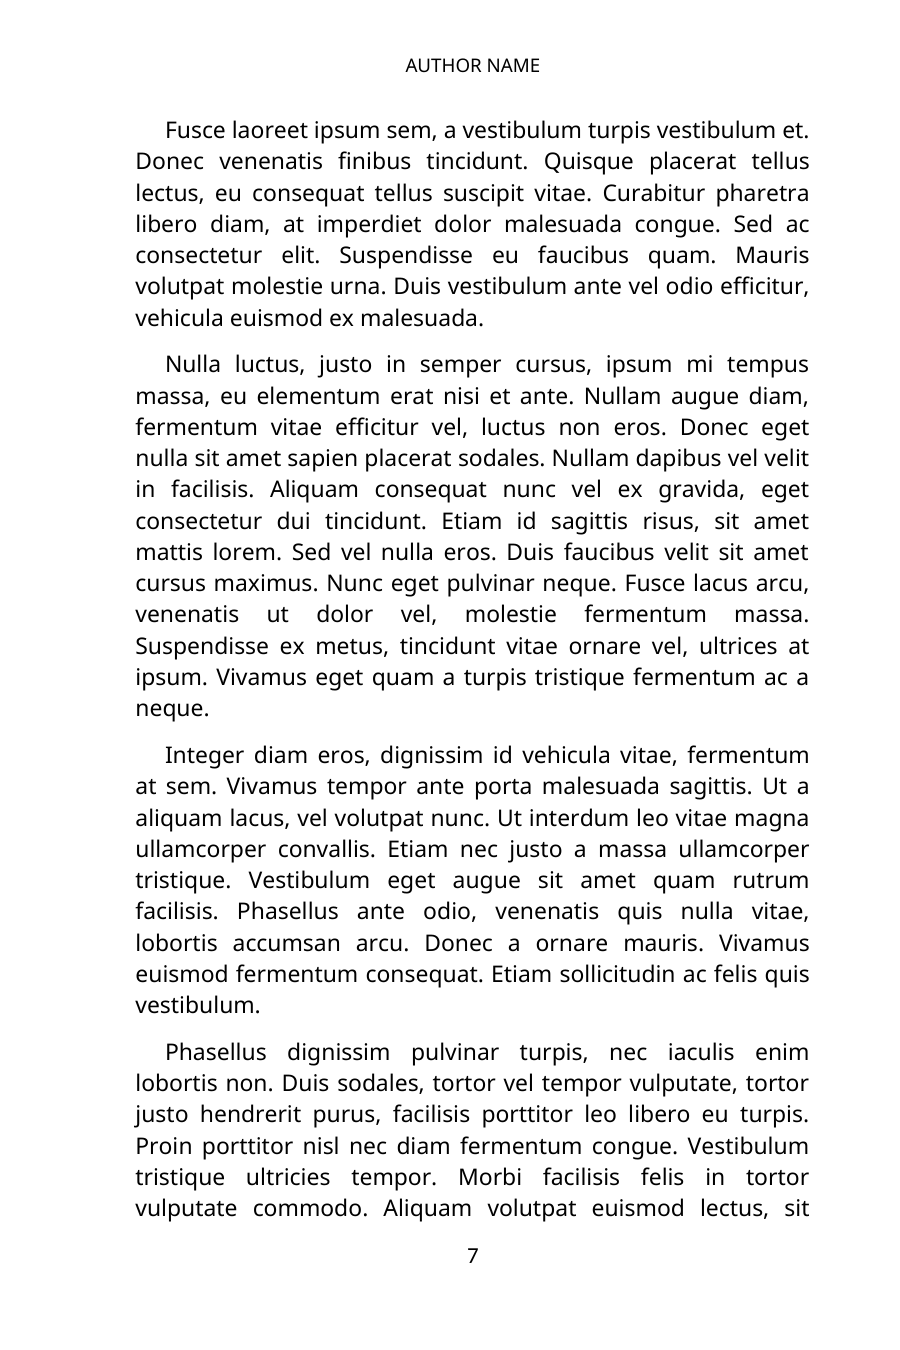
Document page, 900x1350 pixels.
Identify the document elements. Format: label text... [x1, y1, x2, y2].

text Nulla luctus, justo in semper cursus, ipsum mi tempus massa, eu elementum erat nisi et ante. Nullam augue diam, fermentum vitae efficitur vel, luctus non eros. Donec eget nulla sit amet sapien placerat sodales. Nullam dapibus vel velit in facilisis. Aliquam consequat nunc vel ex gravida, eget consectetur dui tincidunt. Etiam id sagittis risus, sit amet mattis lorem. Sed vel nulla eros. Duis faucibus velit sit amet cursus maximus. Nunc eget pulvinar neque. Fusce lacus arcu, venenatis ut dolor vel, molestie fermentum massa. Suspendisse ex metus, tincidunt vitae ornare vel, ultrices at ipsum. Vivamus eget quam a turpis tristique fermentum ac a neque. [135, 348, 810, 723]
text Integer diam eros, dignissim id vehicula vitae, fermentum at sem. Vivamus tempor ante porta malesuada sagittis. Ut a aliquam lacus, vel volutpat nunc. Ut interdum leo vitae magna ullamcorper convallis. Etiam nec justo a massa ullamcorper tristique. Vestibulum eget augue sit amet quam rutrum facilisis. Phasellus ante odio, venenatis quis nulla vitae, lobortis accumsan arcu. Donec a ornare mauris. Vivamus euismod fermentum consequat. Etiam sollicitudin ac felis quis vestibulum. [135, 739, 810, 1020]
text Fusce laoreet ipsum sem, a vestibulum turpis vestibulum et. Donec venenatis finibus tincidunt. Quisque placerat tellus lectus, eu consequat tellus suscipit vitae. Curabitur pharetra libero diam, at imperdiet dolor malesuada congue. Sed ac consectetur elit. Suspendisse eu faucibus quam. Mauris volutpat molestie urna. Duis vestibulum ante vel odio efficitur, vehicula euismod ex malesuada. [135, 114, 810, 333]
